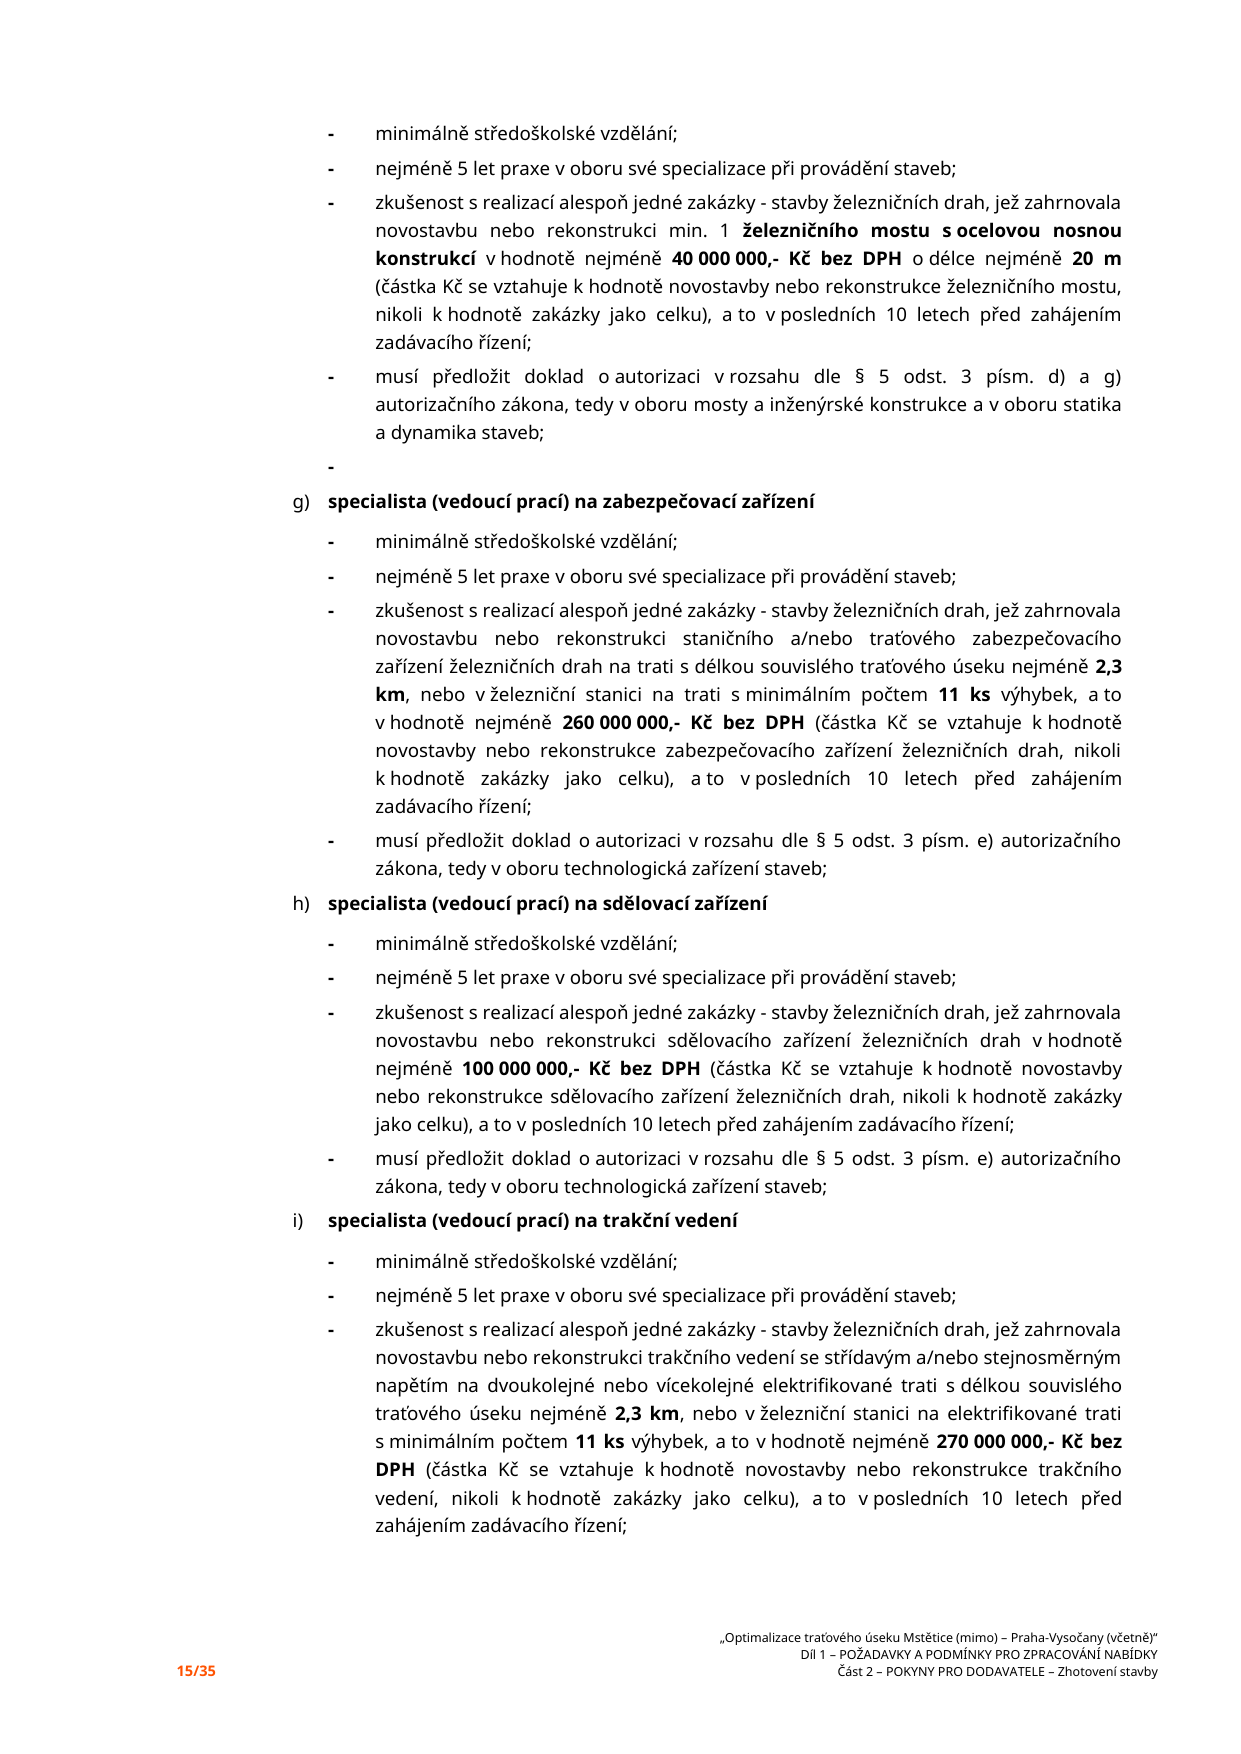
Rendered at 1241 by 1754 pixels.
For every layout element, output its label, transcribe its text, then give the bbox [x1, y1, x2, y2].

text minimálně středoškolské vzdělání; [328, 1248, 1122, 1274]
text musí předložit doklad o autorizaci v rozsahu dle § 5 odst. 3 písm. e) autorizačního zákona, tedy v oboru technologická zařízení staveb; [328, 1145, 1122, 1199]
text nejméně 5 let praxe v oboru své specializace při provádění staveb; [328, 965, 1122, 990]
text musí předložit doklad o autorizaci v rozsahu dle § 5 odst. 3 písm. e) autorizačního zákona, tedy v oboru technologická zařízení staveb; [328, 828, 1122, 881]
text specialista (vedoucí prací) na trakční vedení [292, 1208, 1122, 1233]
text nejméně 5 let praxe v oboru své specializace při provádění staveb; [328, 563, 1122, 588]
text minimálně středoškolské vzdělání; [328, 529, 1122, 554]
text zkušenost s realizací alespoň jedné zakázky - stavby železničních drah, jež zahrnovala novostavbu nebo rekonstrukci trakčního vedení se střídavým a/nebo stejnosměrným napětím na dvoukolejné nebo vícekolejné elektrifikované trati s délkou souvislého traťového úseku nejméně 2,3 km, nebo v železniční stanici na elektrifikované trati s minimálním počtem 11 ks výhybek, a to v hodnotě nejméně 270 000 000,- Kč bez DPH (částka Kč se vztahuje k hodnotě novostavby nebo rekonstrukce trakčního vedení, nikoli k hodnotě zakázky jako celku), a to v posledních 10 letech před zahájením zadávacího řízení; [328, 1317, 1122, 1538]
text zkušenost s realizací alespoň jedné zakázky - stavby železničních drah, jež zahrnovala novostavbu nebo rekonstrukci min. 1 železničního mostu s ocelovou nosnou konstrukcí v hodnotě nejméně 40 000 000,- Kč bez DPH o délce nejméně 20 m (částka Kč se vztahuje k hodnotě novostavby nebo rekonstrukce železničního mostu, nikoli k hodnotě zakázky jako celku), a to v posledních 10 letech před zahájením zadávacího řízení; [328, 189, 1122, 355]
text nejméně 5 let praxe v oboru své specializace při provádění staveb; [328, 1282, 1122, 1308]
text nejméně 5 let praxe v oboru své specializace při provádění staveb; [328, 155, 1122, 180]
text specialista (vedoucí prací) na sdělovací zařízení [292, 890, 1122, 915]
text specialista (vedoucí prací) na zabezpečovací zařízení [292, 488, 1122, 514]
text musí předložit doklad o autorizaci v rozsahu dle § 5 odst. 3 písm. d) a g) autorizačního zákona, tedy v oboru mosty a inženýrské konstrukce a v oboru statika a dynamika staveb; [328, 363, 1122, 445]
text minimálně středoškolské vzdělání; [328, 121, 1122, 146]
text minimálně středoškolské vzdělání; [328, 930, 1122, 956]
text zkušenost s realizací alespoň jedné zakázky - stavby železničních drah, jež zahrnovala novostavbu nebo rekonstrukci sdělovacího zařízení železničních drah v hodnotě nejméně 100 000 000,- Kč bez DPH (částka Kč se vztahuje k hodnotě novostavby nebo rekonstrukce sdělovacího zařízení železničních drah, nikoli k hodnotě zakázky jako celku), a to v posledních 10 letech před zahájením zadávacího řízení; [328, 999, 1122, 1137]
text zkušenost s realizací alespoň jedné zakázky - stavby železničních drah, jež zahrnovala novostavbu nebo rekonstrukci staničního a/nebo traťového zabezpečovacího zařízení železničních drah na trati s délkou souvislého traťového úseku nejméně 2,3 km, nebo v železniční stanici na trati s minimálním počtem 11 ks výhybek, a to v hodnotě nejméně 260 000 000,- Kč bez DPH (částka Kč se vztahuje k hodnotě novostavby nebo rekonstrukce zabezpečovacího zařízení železničních drah, nikoli k hodnotě zakázky jako celku), a to v posledních 10 letech před zahájením zadávacího řízení; [328, 597, 1122, 819]
